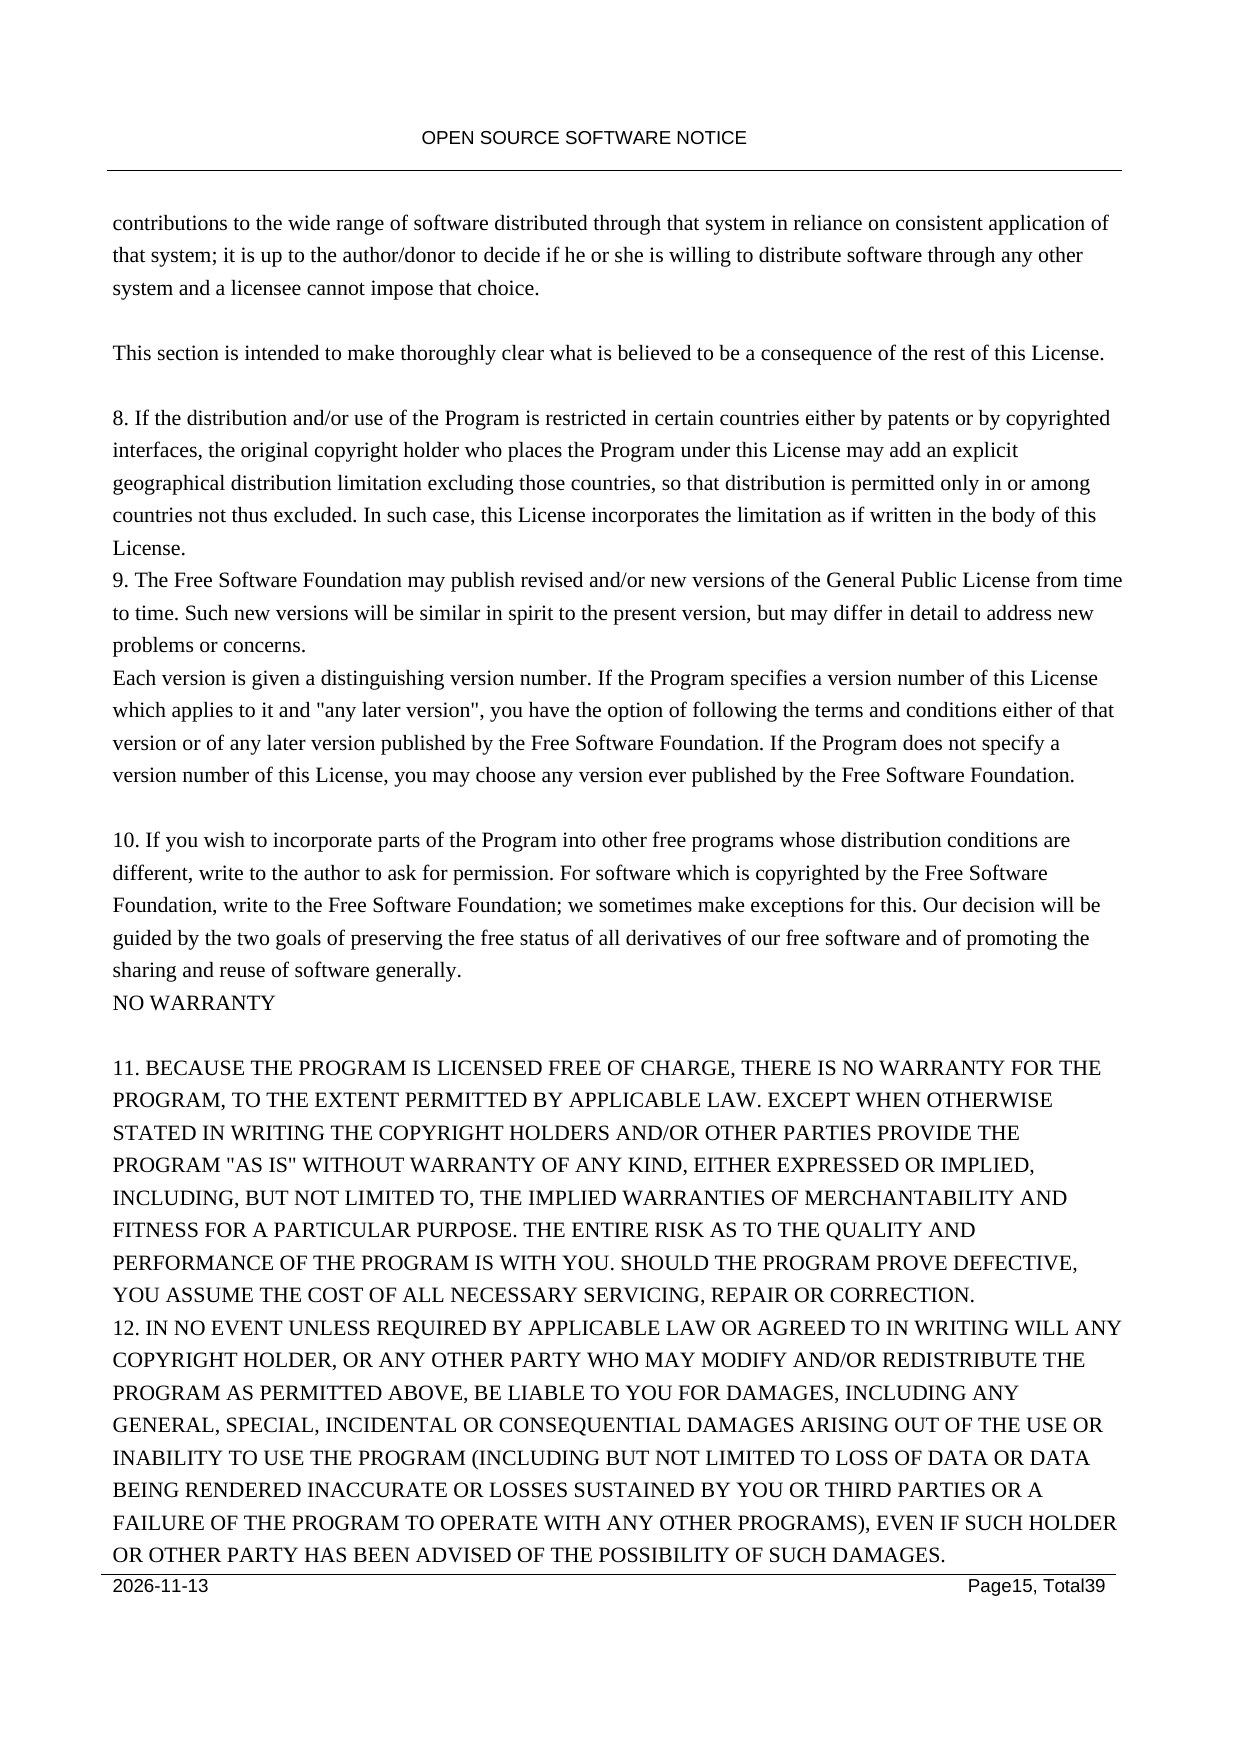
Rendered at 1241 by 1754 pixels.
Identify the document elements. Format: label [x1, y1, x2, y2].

text [112, 206, 1128, 1571]
